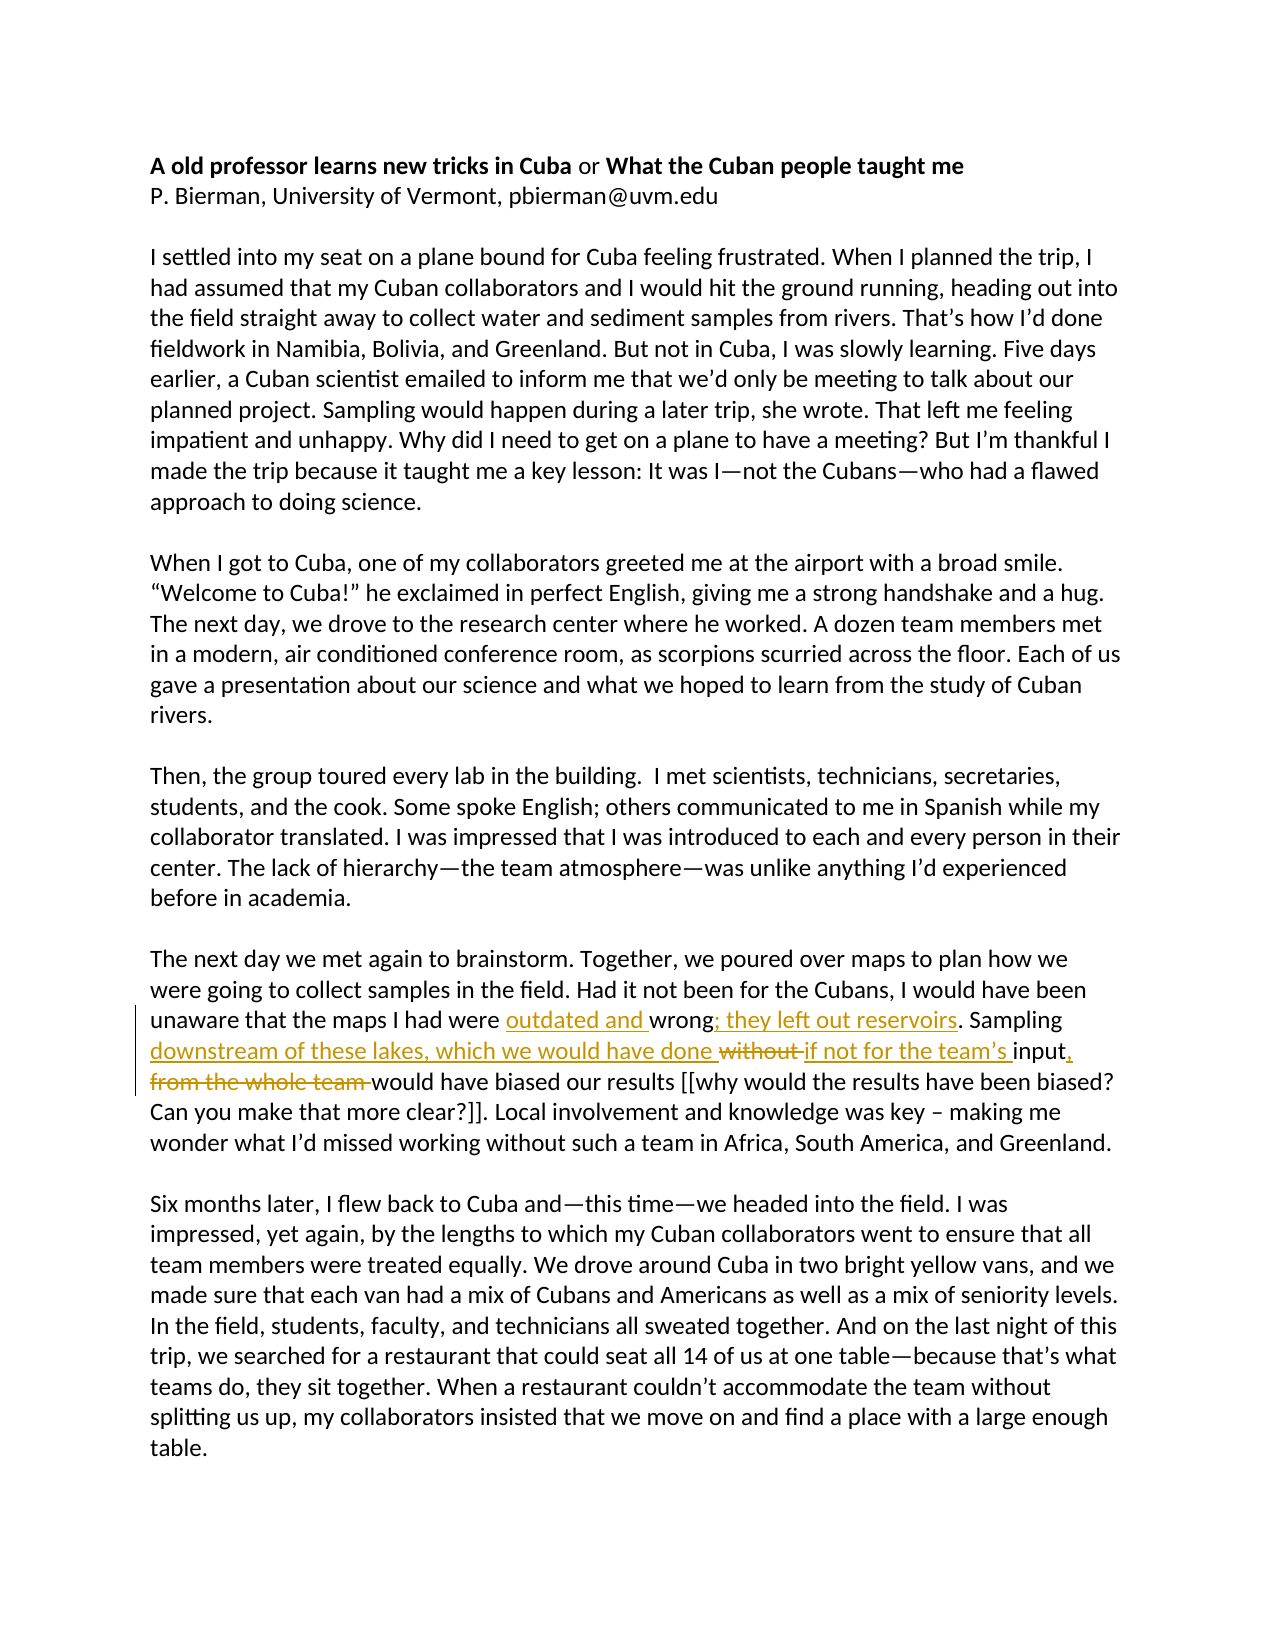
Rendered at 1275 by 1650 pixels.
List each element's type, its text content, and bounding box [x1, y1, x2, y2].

text A old professor learns new tricks in Cuba or What the Cuban people taught me [150, 150, 1125, 181]
text Six months later, I flew back to Cuba and—this time—we headed into the field. I was impressed, yet again, by the lengths to which my Cuban collaborators went to ensure that all team members were treated equally. We drove around Cuba in two bright yellow vans, and we made sure that each van had a mix of Cubans and Americans as well as a mix of seniority levels. In the field, students, faculty, and technicians all sweated together. And on the last night of this trip, we searched for a restaurant that could seat all 14 of us at one table—because that’s what teams do, they sit together. When a restaurant couldn’t accommodate the team without splitting us up, my collaborators insisted that we move on and find a place with a large enough table. [150, 1188, 1125, 1462]
text Then, the group toured every lab in the building. I met scientists, technicians, secretaries, students, and the cook. Some spoke English; others communicated to me in Spanish while my collaborator translated. I was impressed that I was introduced to each and every person in their center. The lack of hierarchy—the team atmosphere—was unlike anything I’d experienced before in academia. [150, 760, 1125, 913]
text P. Bierman, University of Vermont, pbierman@uvm.edu [150, 181, 1125, 211]
text I settled into my seat on a plane bound for Cuba feeling frustrated. When I planned the trip, I had assumed that my Cuban collaborators and I would hit the ground running, heading out into the field straight away to collect water and sediment samples from rivers. That’s how I’d done fieldwork in Namibia, Bolivia, and Greenland. But not in Cuba, I was slowly learning. Five days earlier, a Cuban scientist emailed to inform me that we’d only be meeting to talk about our planned project. Sampling would happen during a later trip, she wrote. That left me feeling impatient and unhappy. Why did I need to get on a plane to have a meeting? But I’m thankful I made the trip because it taught me a key lesson: It was I—not the Cubans—who had a flawed approach to doing science. [150, 242, 1125, 516]
text The next day we met again to brainstorm. Together, we poured over maps to plan how we were going to collect samples in the field. Had it not been for the Cubans, I would have been unaware that the maps I had were wrong. Sampling input would have biased our results [[why would the results have been biased? Can you make that more clear?]]. Local involvement and knowledge was key – making me wonder what I’d missed working without such a team in Africa, South America, and Greenland. [150, 943, 1125, 1157]
text When I got to Cuba, one of my collaborators greeted me at the airport with a broad smile. “Welcome to Cuba!” he exclaimed in perfect English, giving me a strong handshake and a hug. The next day, we drove to the research center where he worked. A dozen team members met in a modern, air conditioned conference room, as scorpions scurried across the floor. Each of us gave a presentation about our science and what we hoped to learn from the study of Cuban rivers. [150, 547, 1125, 730]
